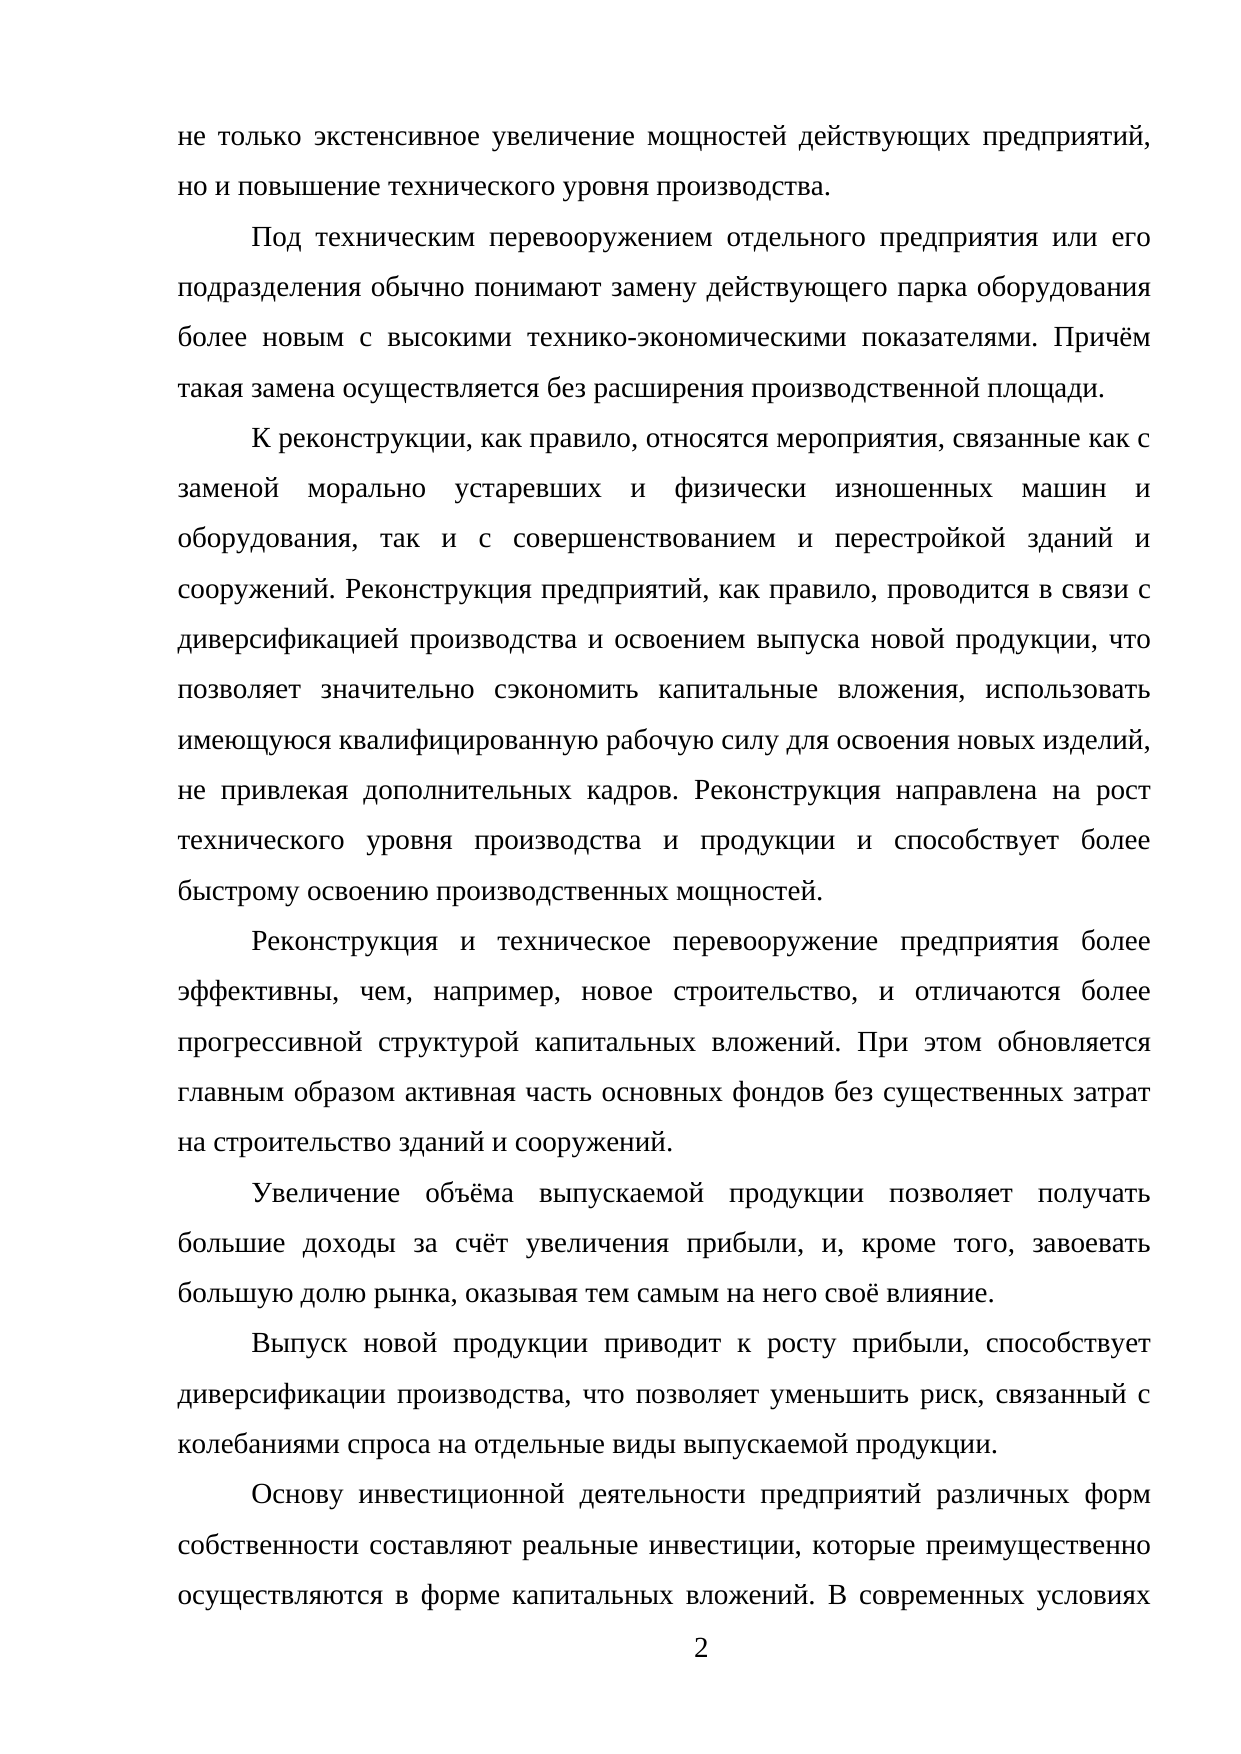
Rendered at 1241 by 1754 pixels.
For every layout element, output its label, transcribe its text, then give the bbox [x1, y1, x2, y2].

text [177, 1477, 1152, 1611]
text Увеличение объёма выпускаемой продукции позволяет получать большие доходы за счёт увеличения прибыли, и, кроме того, завоевать большую долю рынка, оказывая тем самым на него своё влияние. [177, 1175, 1152, 1309]
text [177, 118, 1152, 202]
text Реконструкция и техническое перевооружение предприятия более эффективны, чем, например, новое строительство, и отличаются более прогрессивной структурой капитальных вложений. При этом обновляется главным образом активная часть основных фондов без существенных затрат на строительство зданий и сооружений. [177, 923, 1152, 1158]
text Выпуск новой продукции приводит к росту прибыли, способствует диверсификации производства, что позволяет уменьшить риск, связанный с колебаниями спроса на отдельные виды выпускаемой продукции. [177, 1326, 1152, 1460]
text Под техническим перевооружением отдельного предприятия или его подразделения обычно понимают замену действующего парка оборудования более новым с высокими технико-экономическими показателями. Причём такая замена осуществляется без расширения производственной площади. [177, 219, 1152, 403]
text К реконструкции, как правило, относятся мероприятия, связанные как с заменой морально устаревших и физически изношенных машин и оборудования, так и с совершенствованием и перестройкой зданий и сооружений. Реконструкция предприятий, как правило, проводится в связи с диверсификацией производства и освоением выпуска новой продукции, что позволяет значительно сэкономить капитальные вложения, использовать имеющуюся квалифицированную рабочую силу для освоения новых изделий, не привлекая дополнительных кадров. Реконструкция направлена на рост технического уровня производства и продукции и способствует более быстрому освоению производственных мощностей. [177, 420, 1152, 906]
